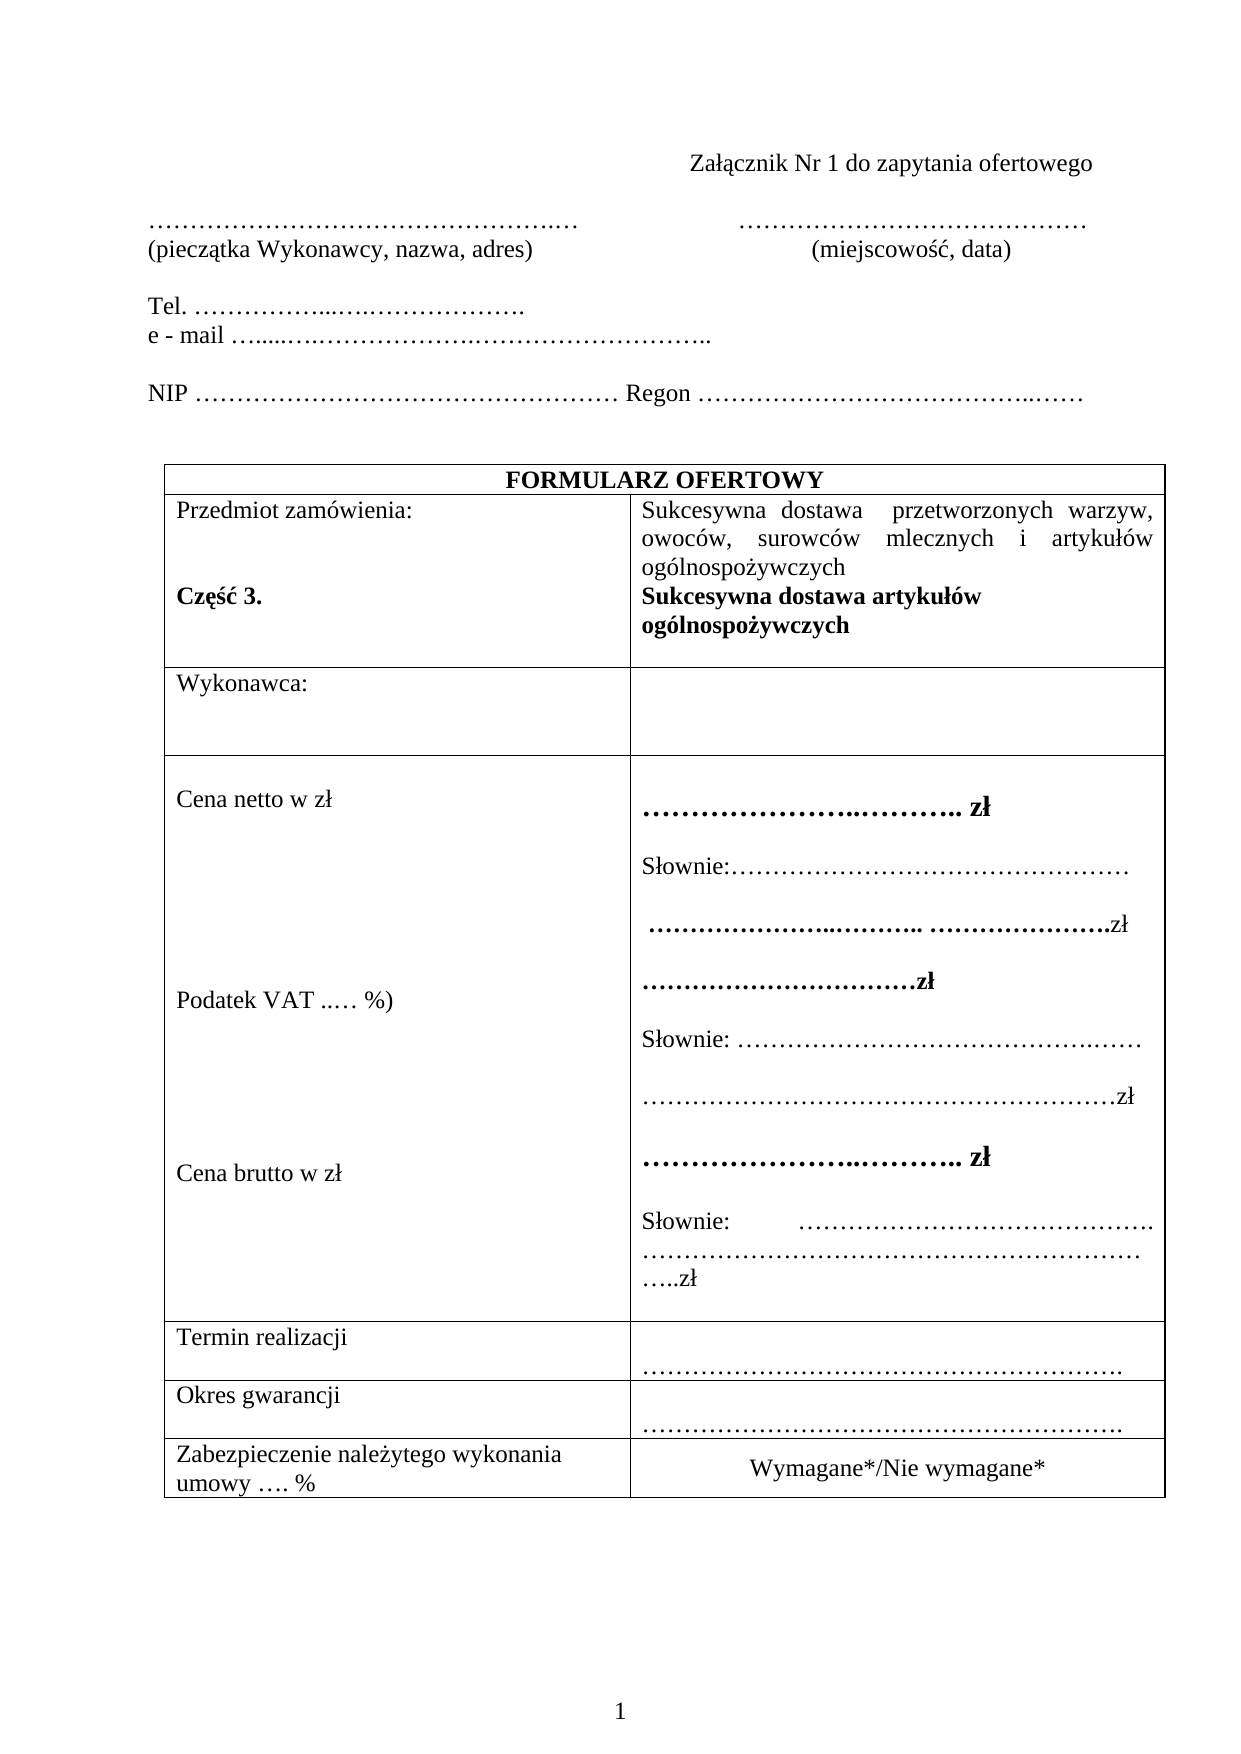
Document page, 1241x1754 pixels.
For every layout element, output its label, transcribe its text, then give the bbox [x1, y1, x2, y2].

table_cell Cena netto w zł Podatek VAT ..… %) Cena brutto w zł [165, 756, 630, 1321]
text NIP …………………………………………… Regon …………………………………..…… [148, 378, 1093, 406]
text e - mail ….....….……………….……………………….. [148, 320, 1093, 349]
table_cell Wykonawca: [165, 668, 630, 754]
table_cell Termin realizacji [165, 1322, 630, 1379]
text (pieczątka Wykonawcy, nazwa, adres) (miejscowość, data) [148, 234, 1093, 263]
table_cell Sukcesywna dostawa przetworzonych warzyw, owoców, surowców mlecznych i artykułów ogólnospożywczych Sukcesywna dostawa artykułów ogólnospożywczych [631, 495, 1164, 667]
table_cell [631, 668, 1164, 754]
text Tel. ……………...….………………. [148, 291, 1093, 320]
table_cell …………………………………………………. [631, 1322, 1164, 1379]
text ………………………………………….… …………………………………… [148, 205, 1093, 234]
table_cell …………………………………………………. [631, 1381, 1164, 1438]
table_cell Zabezpieczenie należytego wykonania umowy …. % [165, 1439, 630, 1497]
table_cell …………………..……….. zł Słownie:………………………………………… …………………..……….. ………………….zł ……………………………zł Słownie: …………………………………….…… …………………………………………………zł …………………..……….. zł Słownie: …………………………………….………………………………………………………..zł [631, 756, 1164, 1321]
table_header FORMULARZ OFERTOWY [165, 465, 1164, 494]
table_cell Okres gwarancji [165, 1381, 630, 1438]
table_cell Przedmiot zamówienia: Część 3. [165, 495, 630, 667]
text Załącznik Nr 1 do zapytania ofertowego [148, 148, 1093, 176]
table_cell Wymagane*/Nie wymagane* [631, 1439, 1164, 1497]
